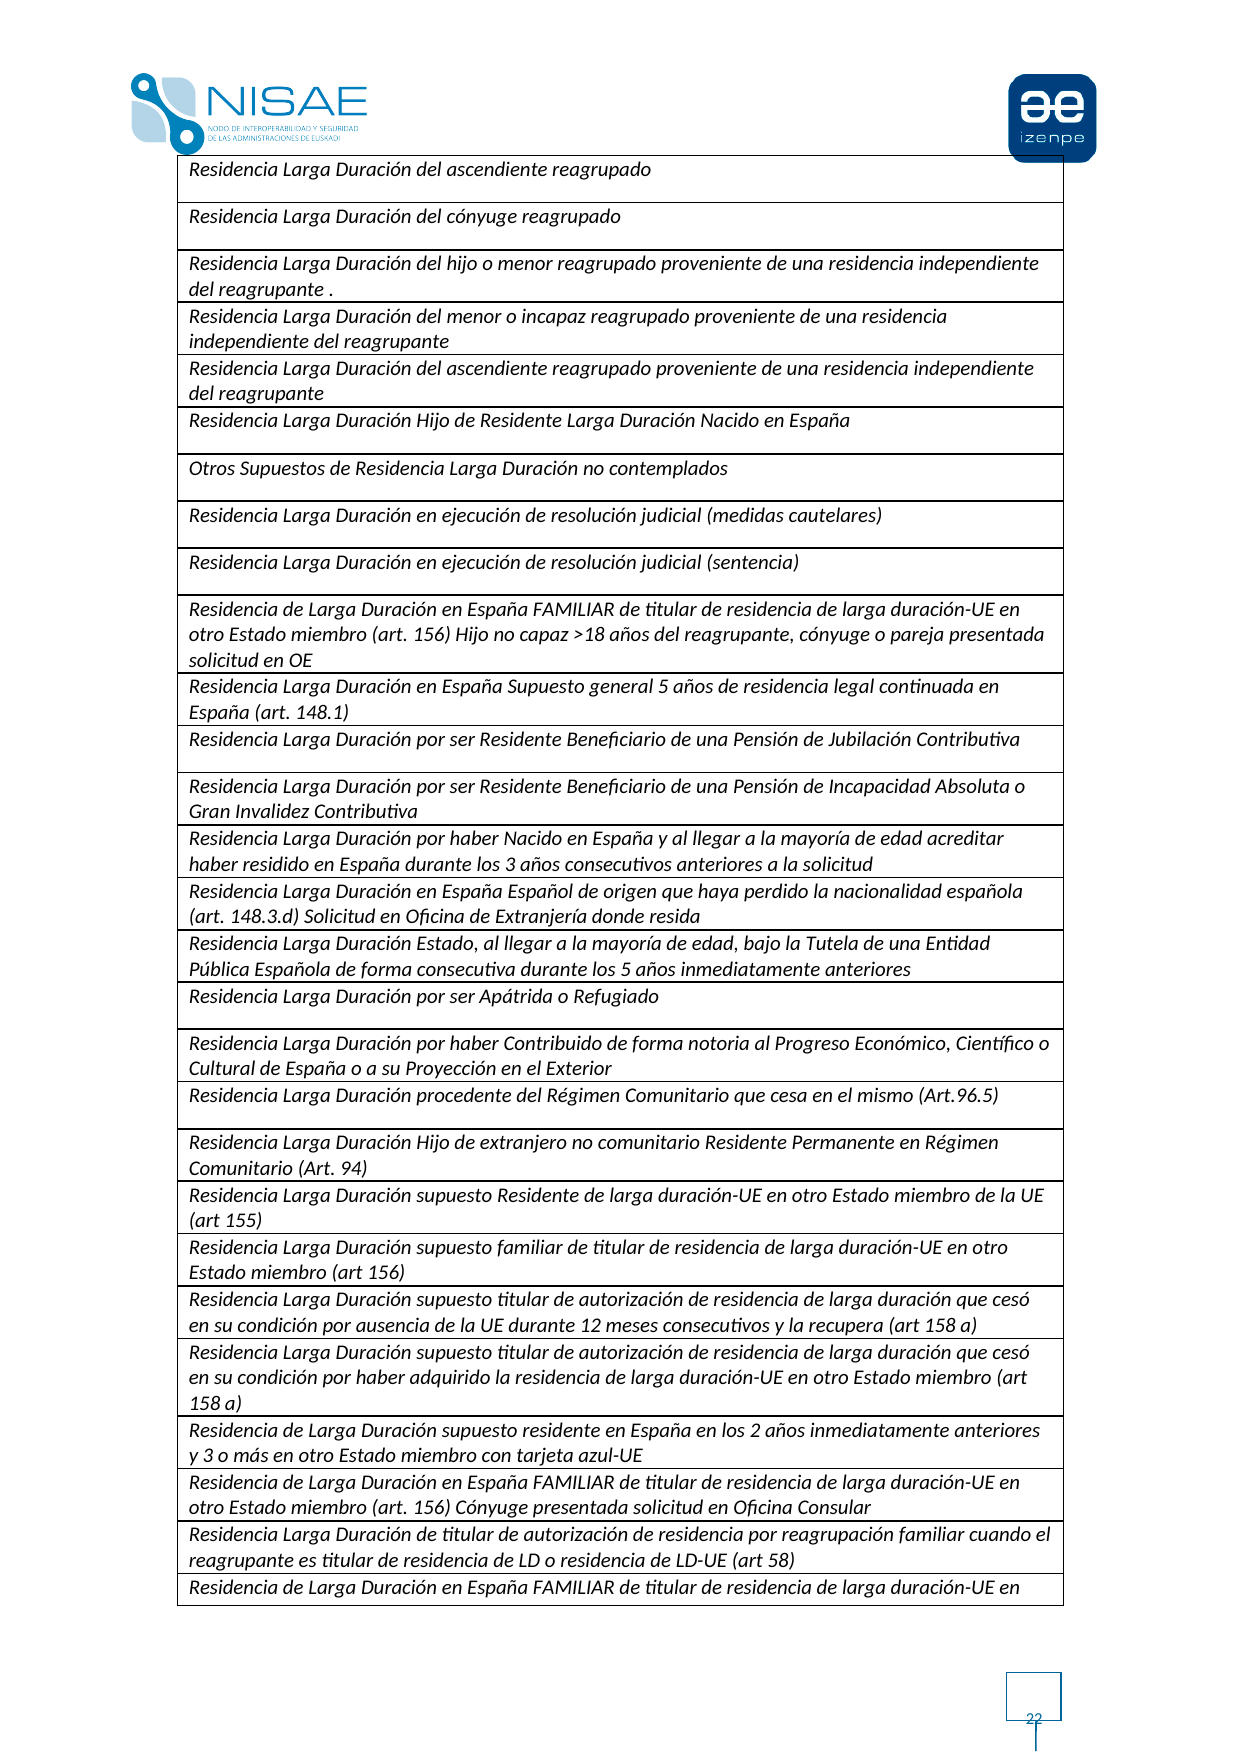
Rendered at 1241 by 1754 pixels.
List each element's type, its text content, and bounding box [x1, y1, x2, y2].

table_cell Otros Supuestos de Residencia Larga Duración no contemplados [178, 455, 1063, 500]
picture [118, 73, 180, 155]
picture [181, 131, 193, 143]
table_cell Residencia Larga Duración de titular de autorización de residencia por reagrupación familiar cuando el reagrupante es titular de residencia de LD o residencia de LD-UE (art 58) [178, 1522, 1063, 1572]
table_cell Residencia Larga Duración procedente del Régimen Comunitario que cesa en el mismo (Art.96.5) [178, 1082, 1063, 1128]
table_cell Residencia Larga Duración Hijo de extranjero no comunitario Residente Permanente en Régimen Comunitario (Art. 94) [178, 1130, 1063, 1180]
table_cell Residencia Larga Duración del ascendiente reagrupado [178, 156, 1063, 202]
table_cell Residencia Larga Duración supuesto titular de autorización de residencia de larga duración que cesó en su condición por ausencia de la UE durante 12 meses consecutivos y la recupera (art 158 a) [178, 1287, 1063, 1337]
table_cell Residencia Larga Duración en ejecución de resolución judicial (sentencia) [178, 549, 1063, 594]
table_cell Residencia Larga Duración en España Español de origen que haya perdido la nacionalidad española (art. 148.3.d) Solicitud en Oficina de Extranjería donde resida [178, 878, 1063, 929]
table_cell Residencia Larga Duración en ejecución de resolución judicial (medidas cautelares) [178, 502, 1063, 547]
picture [149, 73, 386, 155]
table_cell Residencia Larga Duración en España Supuesto general 5 años de residencia legal continuada en España (art. 148.1) [178, 674, 1063, 724]
table_cell Residencia Larga Duración por haber Contribuido de forma notoria al Progreso Económico, Científico o Cultural de España o a su Proyección en el Exterior [178, 1030, 1063, 1081]
table_cell Residencia Larga Duración supuesto Residente de larga duración-UE en otro Estado miembro de la UE (art 155) [178, 1182, 1063, 1233]
picture [139, 81, 148, 90]
table_cell Residencia Larga Duración por ser Residente Beneficiario de una Pensión de Jubilación Contributiva [178, 726, 1063, 772]
table_cell Residencia Larga Duración supuesto familiar de titular de residencia de larga duración-UE en otro Estado miembro (art 156) [178, 1234, 1063, 1285]
table_cell Residencia Larga Duración del menor o incapaz reagrupado proveniente de una residencia independiente del reagrupante [178, 303, 1063, 354]
table_cell Residencia Larga Duración del cónyuge reagrupado [178, 203, 1063, 249]
table_cell Residencia Larga Duración del ascendiente reagrupado proveniente de una residencia independiente del reagrupante [178, 355, 1063, 406]
table_cell Residencia de Larga Duración en España FAMILIAR de titular de residencia de larga duración-UE en otro Estado miembro (art. 156) Hijo no capaz >18 años del reagrupante, cónyuge o pareja presentada solicitud en OE [178, 596, 1063, 672]
table_cell Residencia Larga Duración Estado, al llegar a la mayoría de edad, bajo la Tutela de una Entidad Pública Española de forma consecutiva durante los 5 años inmediatamente anteriores [178, 931, 1063, 981]
table_cell Residencia Larga Duración Hijo de Residente Larga Duración Nacido en España [178, 408, 1063, 453]
table_cell Residencia de Larga Duración supuesto residente en España en los 2 años inmediatamente anteriores y 3 o más en otro Estado miembro con tarjeta azul-UE [178, 1417, 1063, 1468]
table_cell Residencia de Larga Duración en España FAMILIAR de titular de residencia de larga duración-UE en otro Estado miembro (art. 156) Cónyuge presentada solicitud en Oficina Consular [178, 1469, 1063, 1520]
table_cell Residencia Larga Duración por ser Apátrida o Refugiado [178, 983, 1063, 1028]
table_cell Residencia Larga Duración supuesto titular de autorización de residencia de larga duración que cesó en su condición por haber adquirido la residencia de larga duración-UE en otro Estado miembro (art 158 a) [178, 1339, 1063, 1415]
picture [1007, 74, 1097, 163]
table_cell Residencia Larga Duración del hijo o menor reagrupado proveniente de una residencia independiente del reagrupante . [178, 251, 1063, 301]
table_cell Residencia Larga Duración por ser Residente Beneficiario de una Pensión de Incapacidad Absoluta o Gran Invalidez Contributiva [178, 773, 1063, 824]
table_cell Residencia Larga Duración por haber Nacido en España y al llegar a la mayoría de edad acreditar haber residido en España durante los 3 años consecutivos anteriores a la solicitud [178, 826, 1063, 876]
